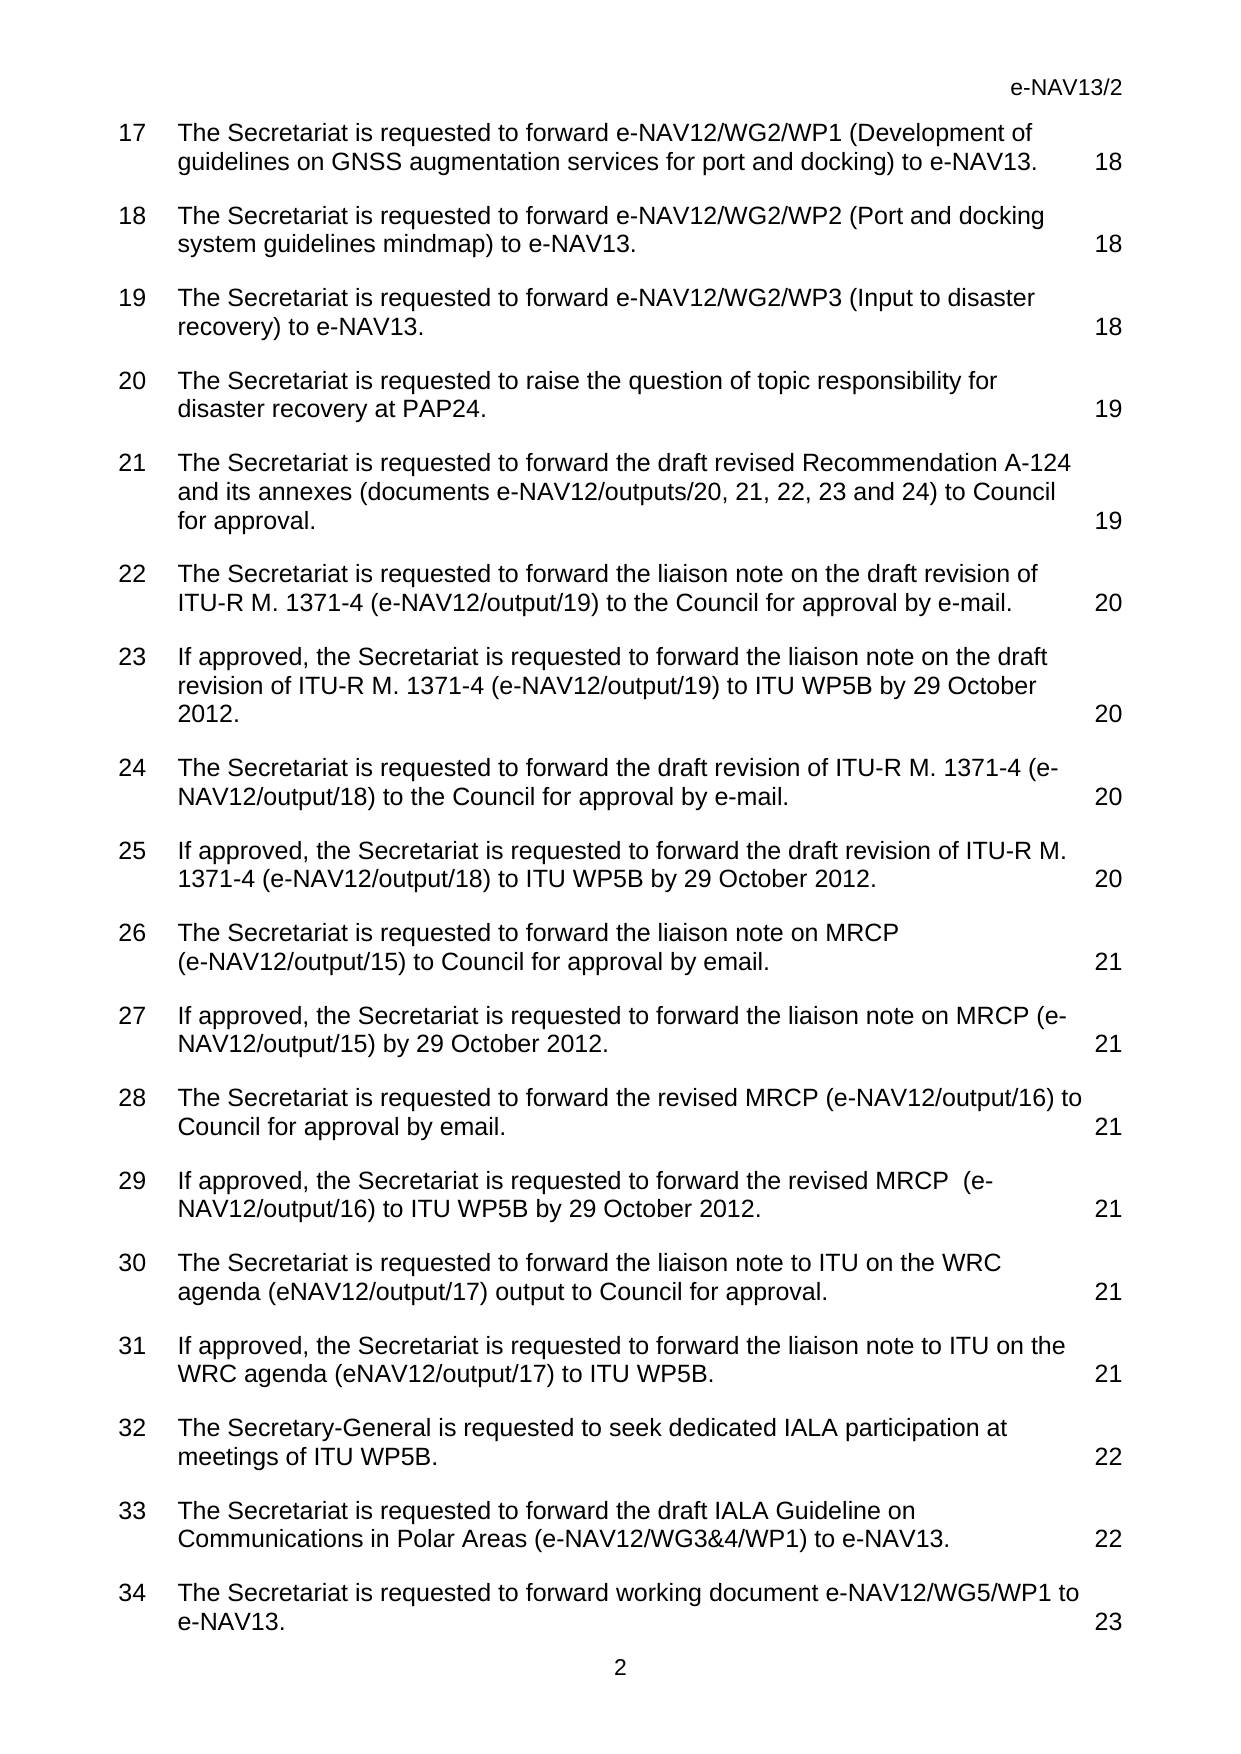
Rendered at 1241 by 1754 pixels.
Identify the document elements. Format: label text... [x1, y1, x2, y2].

text 25 If approved, the Secretariat is requested to forward the draft revision of ITU-R M. 1371-4 (e-NAV12/output/18) to ITU WP5B by 29 October 2012. 20 [118, 836, 1093, 893]
text 27 If approved, the Secretariat is requested to forward the liaison note on MRCP (e-NAV12/output/15) by 29 October 2012. 21 [118, 1001, 1093, 1058]
text 32 The Secretary-General is requested to seek dedicated IALA participation at meetings of ITU WP5B. 22 [118, 1413, 1093, 1471]
text 34 The Secretariat is requested to forward working document e-NAV12/WG5/WP1 to e-NAV13. 23 [118, 1578, 1093, 1636]
text 26 The Secretariat is requested to forward the liaison note on MRCP (e-NAV12/output/15) to Council for approval by email. 21 [118, 918, 1093, 976]
text 30 The Secretariat is requested to forward the liaison note to ITU on the WRC agenda (eNAV12/output/17) output to Council for approval. 21 [118, 1248, 1093, 1306]
text 31 If approved, the Secretariat is requested to forward the liaison note to ITU on the WRC agenda (eNAV12/output/17) to ITU WP5B. 21 [118, 1331, 1093, 1388]
text 17 The Secretariat is requested to forward e-NAV12/WG2/WP1 (Development of guidelines on GNSS augmentation services for port and docking) to e-NAV13. 18 [118, 118, 1093, 176]
text 23 If approved, the Secretariat is requested to forward the liaison note on the draft revision of ITU-R M. 1371-4 (e-NAV12/output/19) to ITU WP5B by 29 October 2012. 20 [118, 642, 1093, 728]
text 28 The Secretariat is requested to forward the revised MRCP (e-NAV12/output/16) to Council for approval by email. 21 [118, 1083, 1093, 1141]
text 20 The Secretariat is requested to raise the question of topic responsibility for disaster recovery at PAP24. 19 [118, 366, 1093, 423]
text 21 The Secretariat is requested to forward the draft revised Recommendation A-124 and its annexes (documents e-NAV12/outputs/20, 21, 22, 23 and 24) to Council for approval. 19 [118, 448, 1093, 534]
text 18 The Secretariat is requested to forward e-NAV12/WG2/WP2 (Port and docking system guidelines mindmap) to e-NAV13. 18 [118, 201, 1093, 258]
text 33 The Secretariat is requested to forward the draft IALA Guideline on Communications in Polar Areas (e-NAV12/WG3&4/WP1) to e-NAV13. 22 [118, 1496, 1093, 1553]
text 29 If approved, the Secretariat is requested to forward the revised MRCP (e-NAV12/output/16) to ITU WP5B by 29 October 2012. 21 [118, 1166, 1093, 1223]
text 22 The Secretariat is requested to forward the liaison note on the draft revision of ITU-R M. 1371-4 (e-NAV12/output/19) to the Council for approval by e-mail. 20 [118, 559, 1093, 617]
text 24 The Secretariat is requested to forward the draft revision of ITU-R M. 1371-4 (e-NAV12/output/18) to the Council for approval by e-mail. 20 [118, 753, 1093, 811]
text 19 The Secretariat is requested to forward e-NAV12/WG2/WP3 (Input to disaster recovery) to e-NAV13. 18 [118, 283, 1093, 341]
